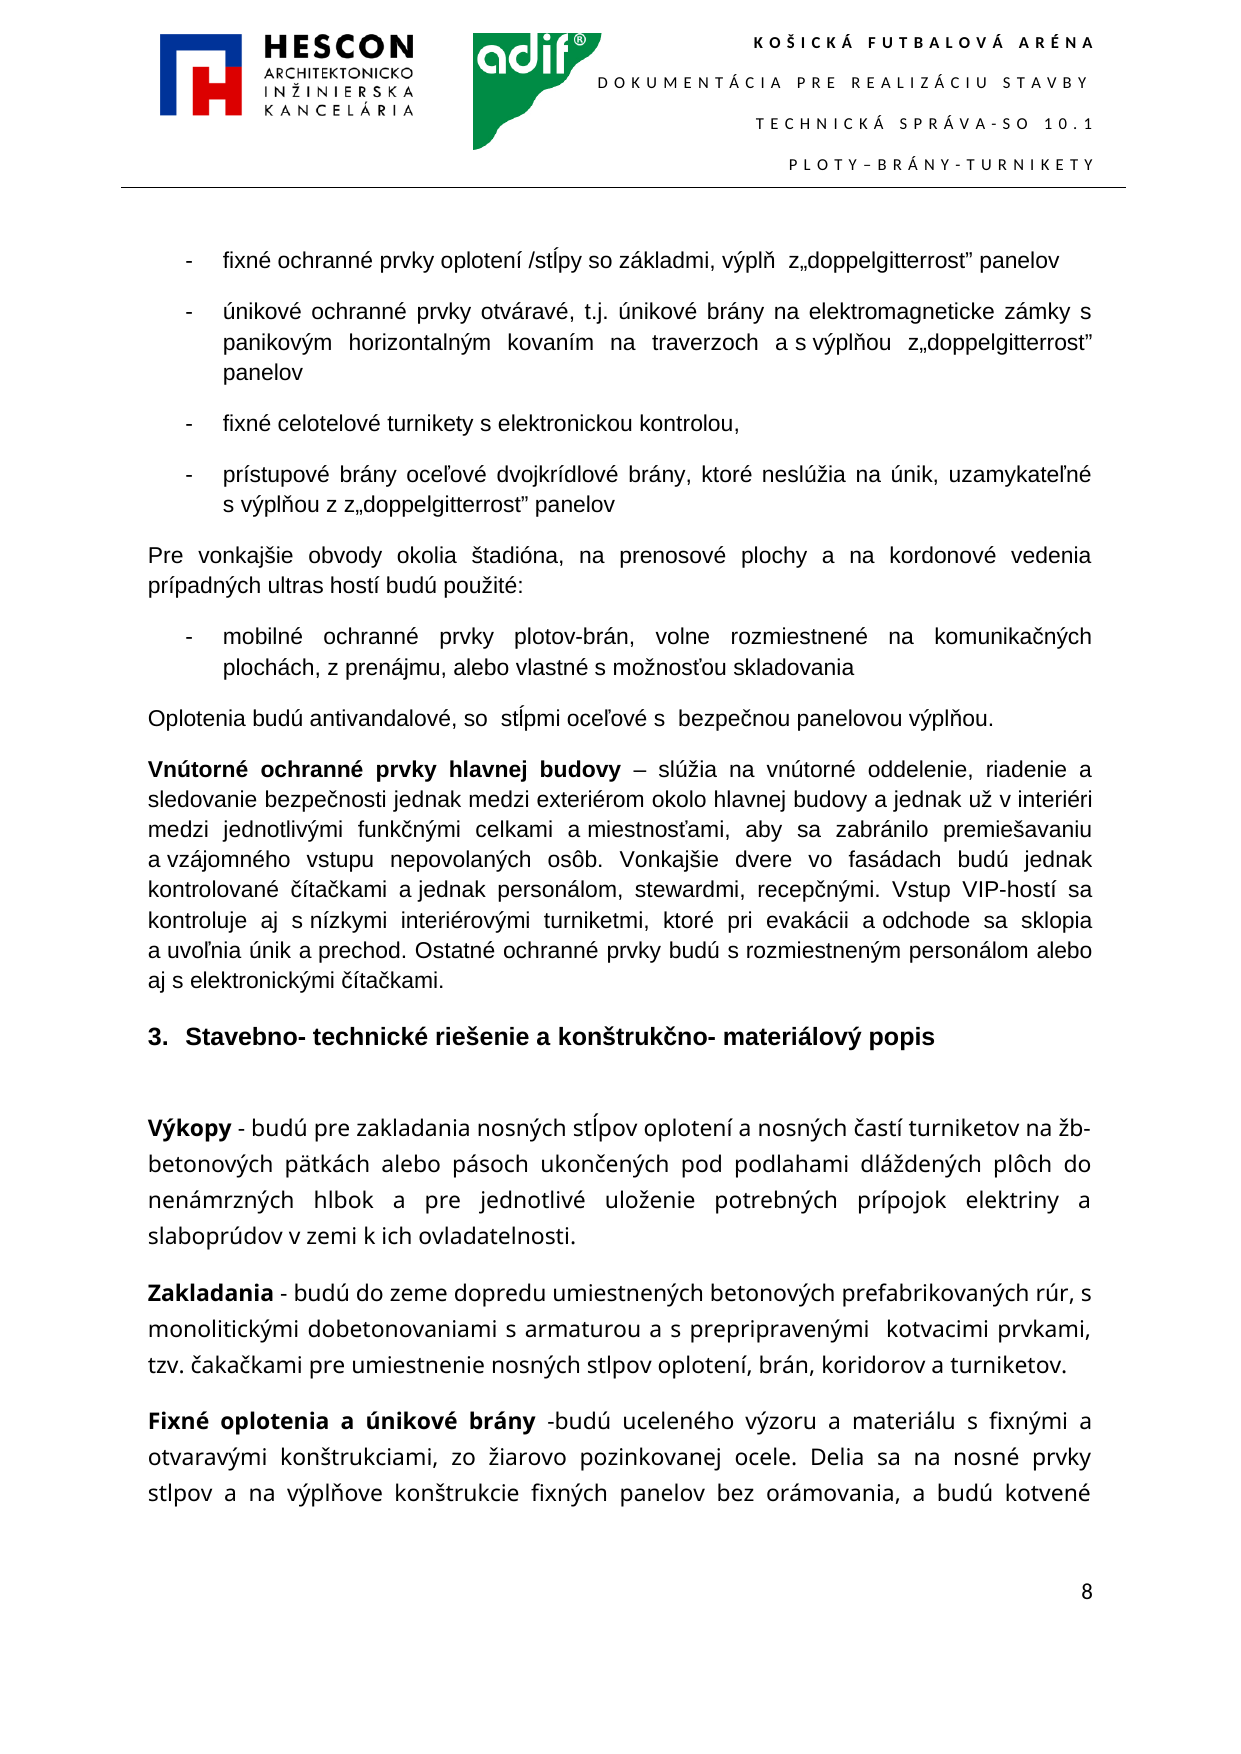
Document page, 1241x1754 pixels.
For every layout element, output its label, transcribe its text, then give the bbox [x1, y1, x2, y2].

text Zakladania - budú do zeme dopredu umiestnených betonových prefabrikovaných rúr, s monolitickými dobetonovaniami s armaturou a s prepripravenými kotvacimi prvkami, tzv. čakačkami pre umiestnenie nosných stlpov oplotení, brán, koridorov a turniketov. [148, 1277, 1092, 1380]
text Výkopy - budú pre zakladania nosných stĺpov oplotení a nosných častí turniketov na žb-betonových pätkách alebo pásoch ukončených pod podlahami dláždených plôch do nenámrzných hlbok a pre jednotlivé uloženie potrebných prípojok elektriny a slaboprúdov v zemi k ich ovladatelnosti. [148, 1112, 1092, 1251]
subtitle Stavebno- technické riešenie a konštrukčno- materiálový popis [148, 1022, 1092, 1051]
list fixné celotelové turnikety s elektronickou kontrolou, [185, 410, 1092, 436]
list únikové ochranné prvky otváravé, t.j. únikové brány na elektromagneticke zámky s panikovým horizontalným kovaním na traverzoch a s výplňou z„doppelgitterrost” panelov [185, 298, 1092, 385]
text Vnútorné ochranné prvky hlavnej budovy – slúžia na vnútorné oddelenie, riadenie a sledovanie bezpečnosti jednak medzi exteriérom okolo hlavnej budovy a jednak už v interiéri medzi jednotlivými funkčnými celkami a miestnosťami, aby sa zabránilo premiešavaniu a vzájomného vstupu nepovolaných osôb. Vonkajšie dvere vo fasádach budú jednak kontrolované čítačkami a jednak personálom, stewardmi, recepčnými. Vstup VIP-hostí sa kontroluje aj s nízkymi interiérovými turniketmi, ktoré pri evakácii a odchode sa sklopia a uvoľnia únik a prechod. Ostatné ochranné prvky budú s rozmiestneným personálom alebo aj s elektronickými čítačkami. [148, 756, 1092, 993]
list prístupové brány oceľové dvojkrídlové brány, ktoré neslúžia na únik, uzamykateľné s výplňou z z„doppelgitterrost” panelov [185, 461, 1092, 517]
picture [473, 33, 602, 150]
list fixné ochranné prvky oplotení /stĺpy so základmi, výplň z„doppelgitterrost” panelov [185, 247, 1092, 274]
list mobilné ochranné prvky plotov-brán, volne rozmiestnené na komunikačných plochách, z prenájmu, alebo vlastné s možnosťou skladovania [185, 623, 1092, 680]
picture [160, 34, 413, 116]
text Pre vonkajšie obvody okolia štadióna, na prenosové plochy a na kordonové vedenia prípadných ultras hostí budú použité: [148, 542, 1092, 599]
text Oplotenia budú antivandalové, so stĺpmi oceľové s bezpečnou panelovou výplňou. [148, 704, 1092, 731]
